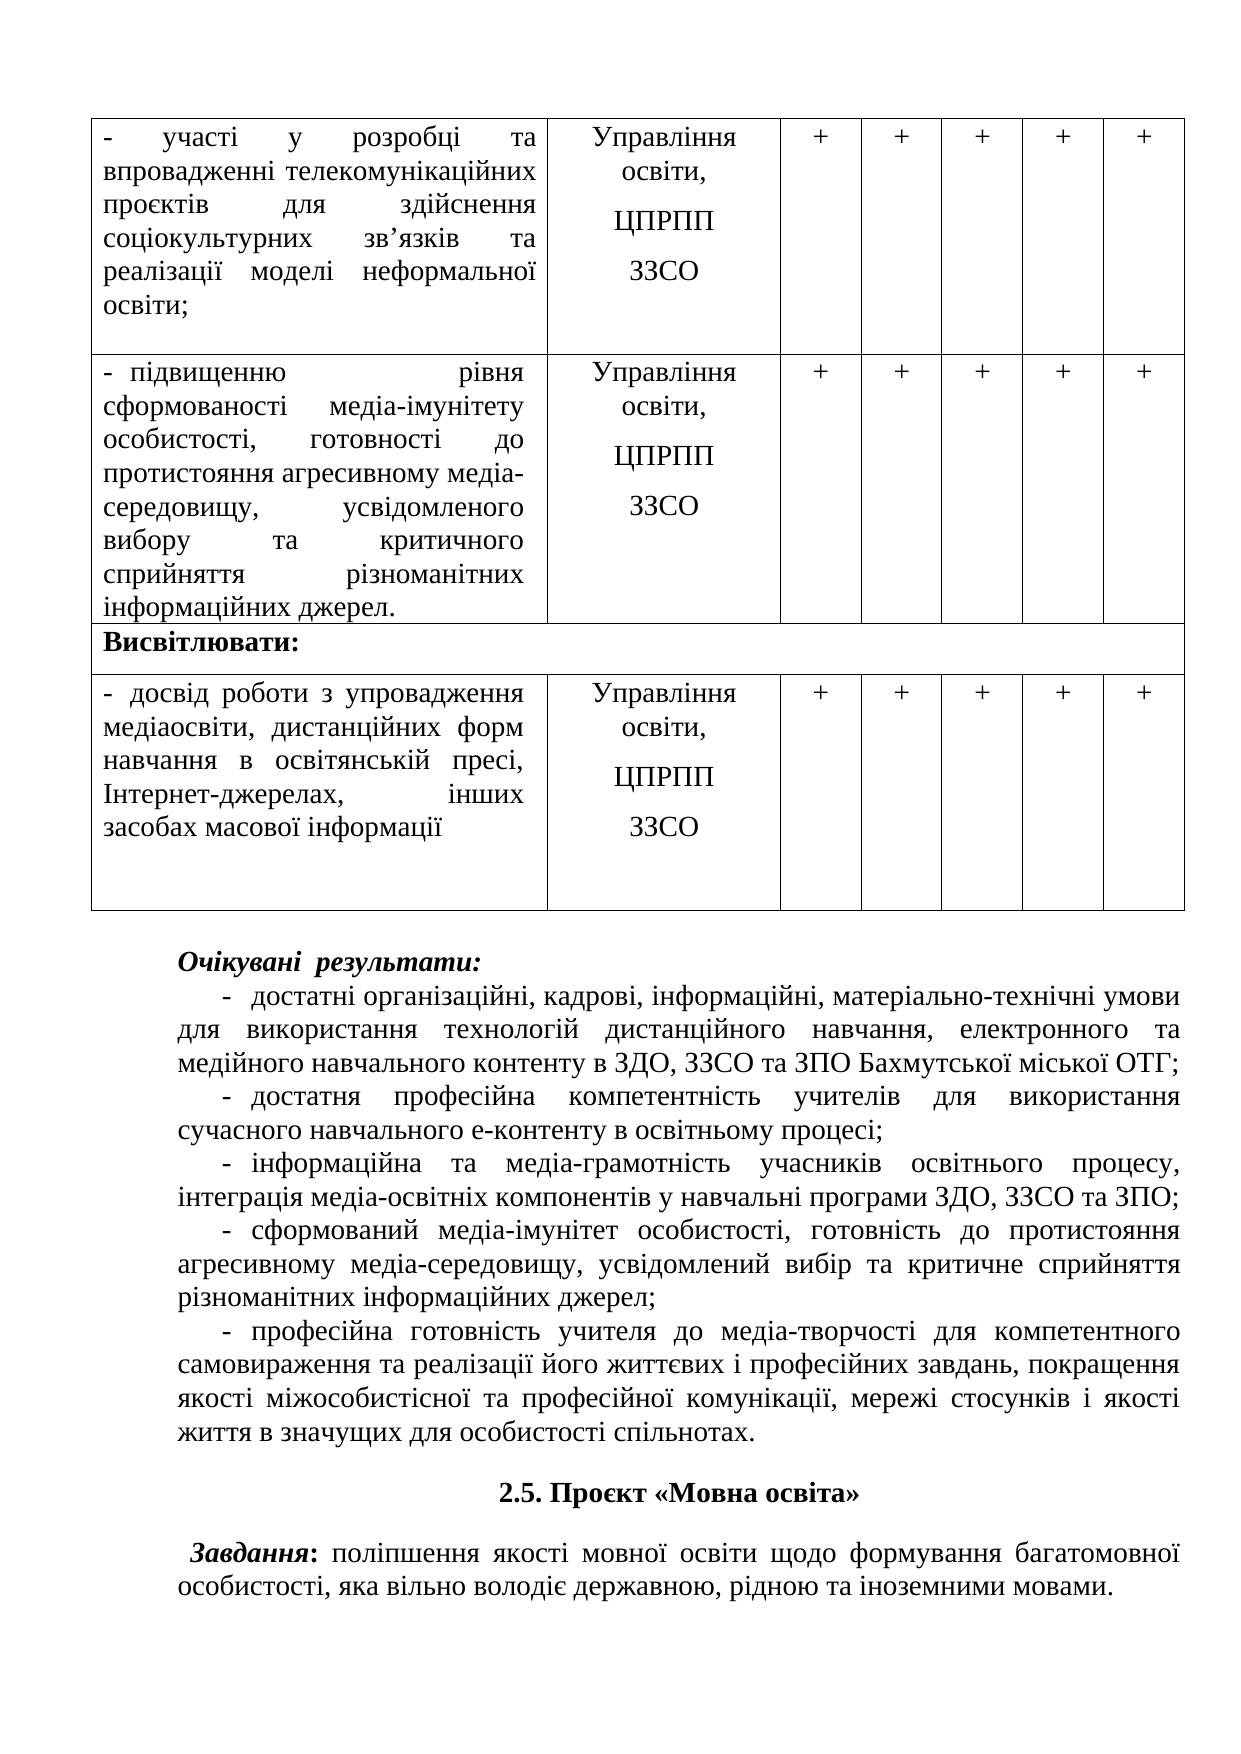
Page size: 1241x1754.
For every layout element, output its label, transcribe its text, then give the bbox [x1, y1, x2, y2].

list достатні організаційні, кадрові, інформаційні, матеріально-технічні умови для використання технологій дистанційного навчання, електронного та медійного навчального контенту в ЗДО, ЗЗСО та ЗПО Бахмутської міської ОТГ; [177, 978, 1181, 1078]
table_cell + [781, 675, 861, 909]
list Завдання: поліпшення якості мовної освіти щодо формування багатомовної особистості, яка вільно володіє державною, рідною та іноземними мовами. [177, 1535, 1181, 1602]
text 2.5. Проєкт «Мовна освіта» [177, 1475, 1181, 1509]
table_cell + [942, 355, 1022, 623]
table_cell + [1023, 119, 1103, 353]
table_cell Висвітлювати: [92, 624, 1184, 674]
table_cell + [781, 119, 861, 353]
table_cell + [781, 355, 861, 623]
table_cell + [942, 119, 1022, 353]
table_cell підвищенню рівня сформованості медіа-імунітету особистості, готовності до протистояння агресивному медіа-середовищу, усвідомленого вибору та критичного сприйняття різноманітних інформаційних джерел. [92, 355, 547, 623]
table_cell - участі у розробці та впровадженні телекомунікаційних проєктів для здійснення соціокультурних зв’язків та реалізації моделі неформальної освіти; [92, 119, 547, 353]
table_cell + [1023, 355, 1103, 623]
table_cell досвід роботи з упровадження медіаосвіти, дистанційних форм навчання в освітянській пресі, Інтернет-джерелах, інших засобах масової інформації [92, 675, 547, 909]
table_cell Управління освіти, ЦПРПП ЗЗСО [548, 355, 780, 623]
list сформований медіа-імунітет особистості, готовність до протистояння агресивному медіа-середовищу, усвідомлений вибір та критичне сприйняття різноманітних інформаційних джерел; [177, 1212, 1181, 1313]
text Очікувані результати: [177, 944, 1181, 978]
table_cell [548, 119, 780, 353]
table_cell Управління освіти, ЦПРПП ЗЗСО [548, 675, 780, 909]
table_cell + [942, 675, 1022, 909]
table_cell + [1104, 119, 1184, 353]
list професійна готовність учителя до медіа-творчості для компетентного самовираження та реалізації його життєвих і професійних завдань, покращення якості міжособистісної та професійної комунікації, мережі стосунків і якості життя в значущих для особистості спільнотах. [177, 1313, 1181, 1447]
table_cell + [862, 355, 941, 623]
table_cell + [1104, 355, 1184, 623]
table_cell + [1023, 675, 1103, 909]
list достатня професійна компетентність учителів для використання сучасного навчального е-контенту в освітньому процесі; [177, 1078, 1181, 1145]
list інформаційна та медіа-грамотність учасників освітнього процесу, інтеграція медіа-освітніх компонентів у навчальні програми ЗДО, ЗЗСО та ЗПО; [177, 1145, 1181, 1212]
table_cell + [862, 119, 941, 353]
table_cell + [1104, 675, 1184, 909]
table_cell + [862, 675, 941, 909]
